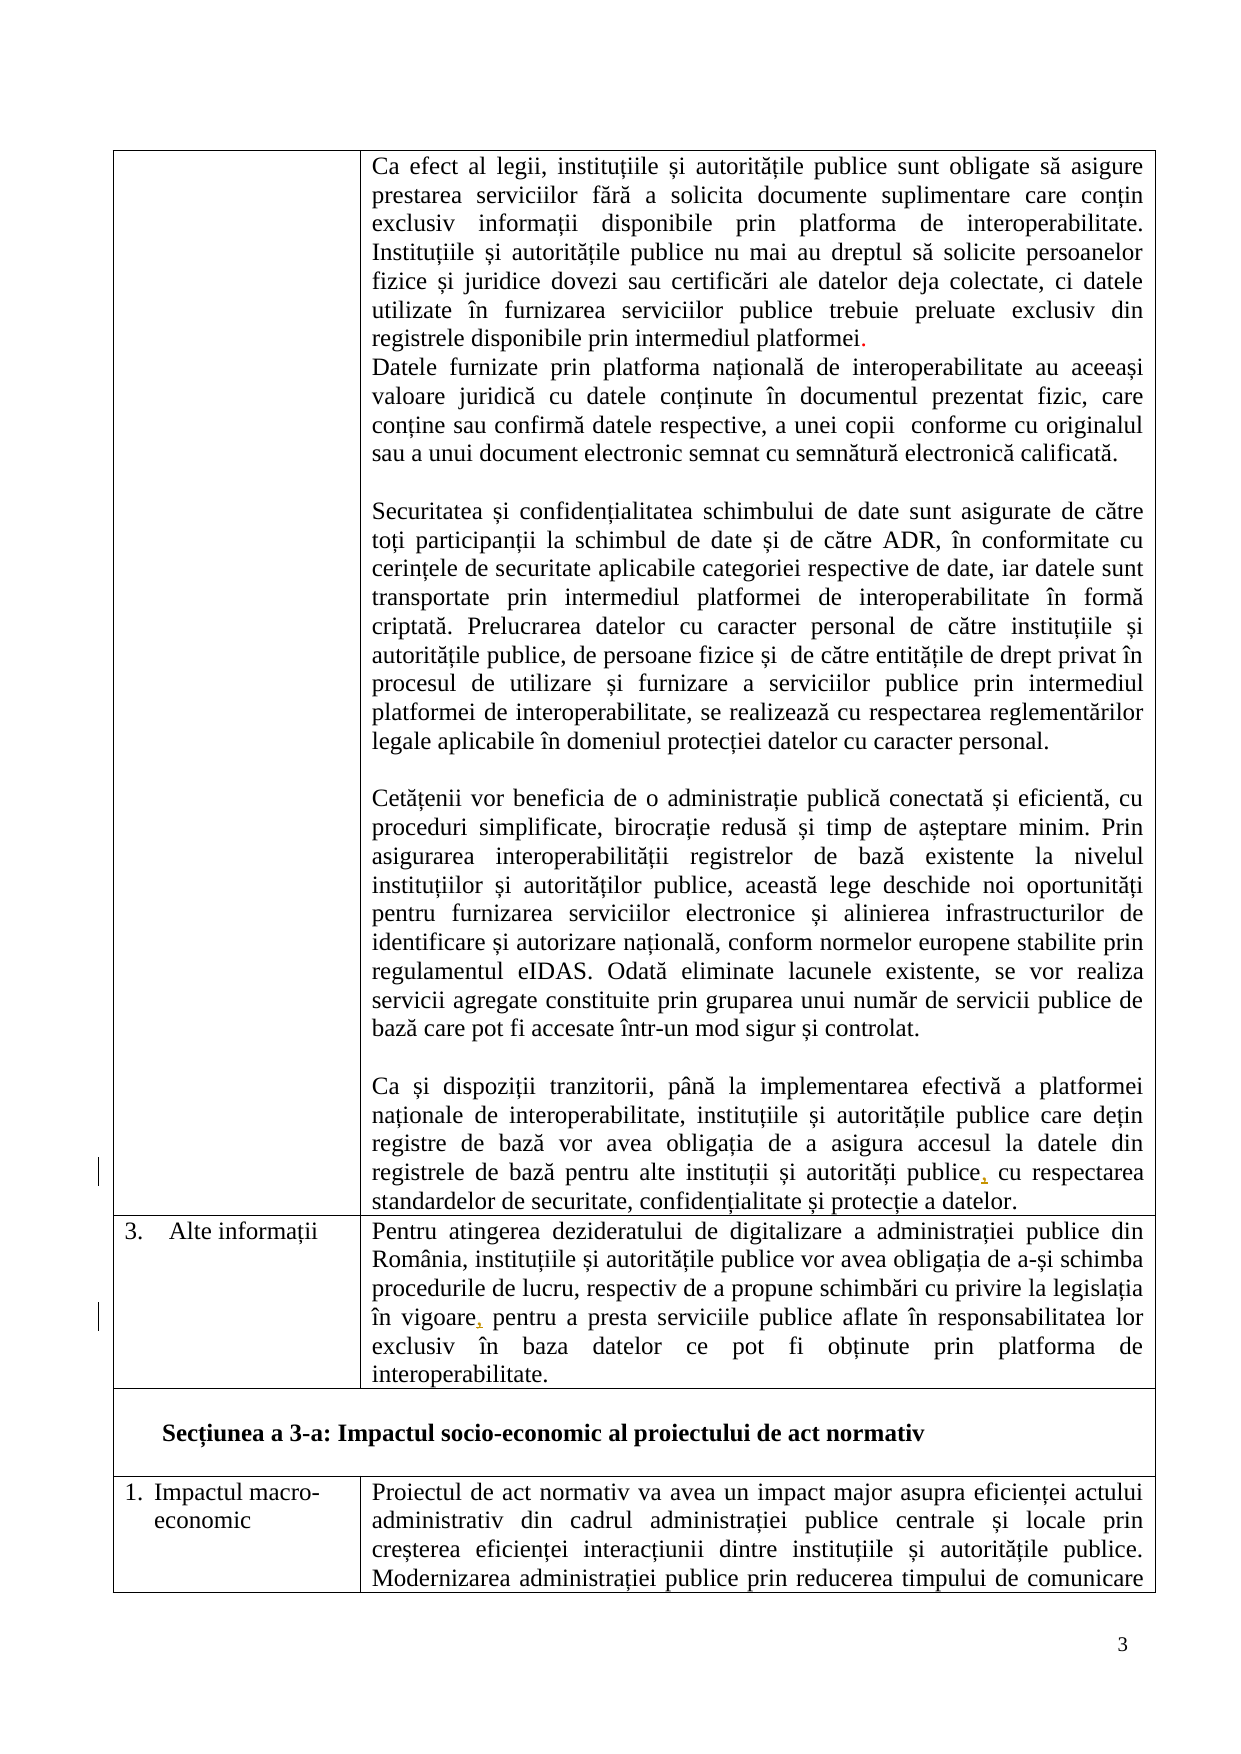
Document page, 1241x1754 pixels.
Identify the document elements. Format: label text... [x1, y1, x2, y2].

table_cell Secțiunea a 3-a: Impactul socio-economic al proiectului de act normativ [114, 1389, 1155, 1476]
table_cell Alte informații [114, 1216, 360, 1388]
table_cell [361, 1477, 1155, 1592]
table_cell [114, 1477, 360, 1592]
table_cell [361, 151, 1155, 1215]
table_cell Pentru atingerea dezideratului de digitalizare a administrației publice din România, instituțiile și autoritățile publice vor avea obligația de a-și schimba procedurile de lucru, respectiv de a propune schimbări cu privire la legislația în vigoare pentru a presta serviciile publice aflate în responsabilitatea lor exclusiv în baza datelor ce pot fi obținute prin platforma de interoperabilitate. [361, 1216, 1155, 1388]
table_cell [114, 151, 360, 1215]
